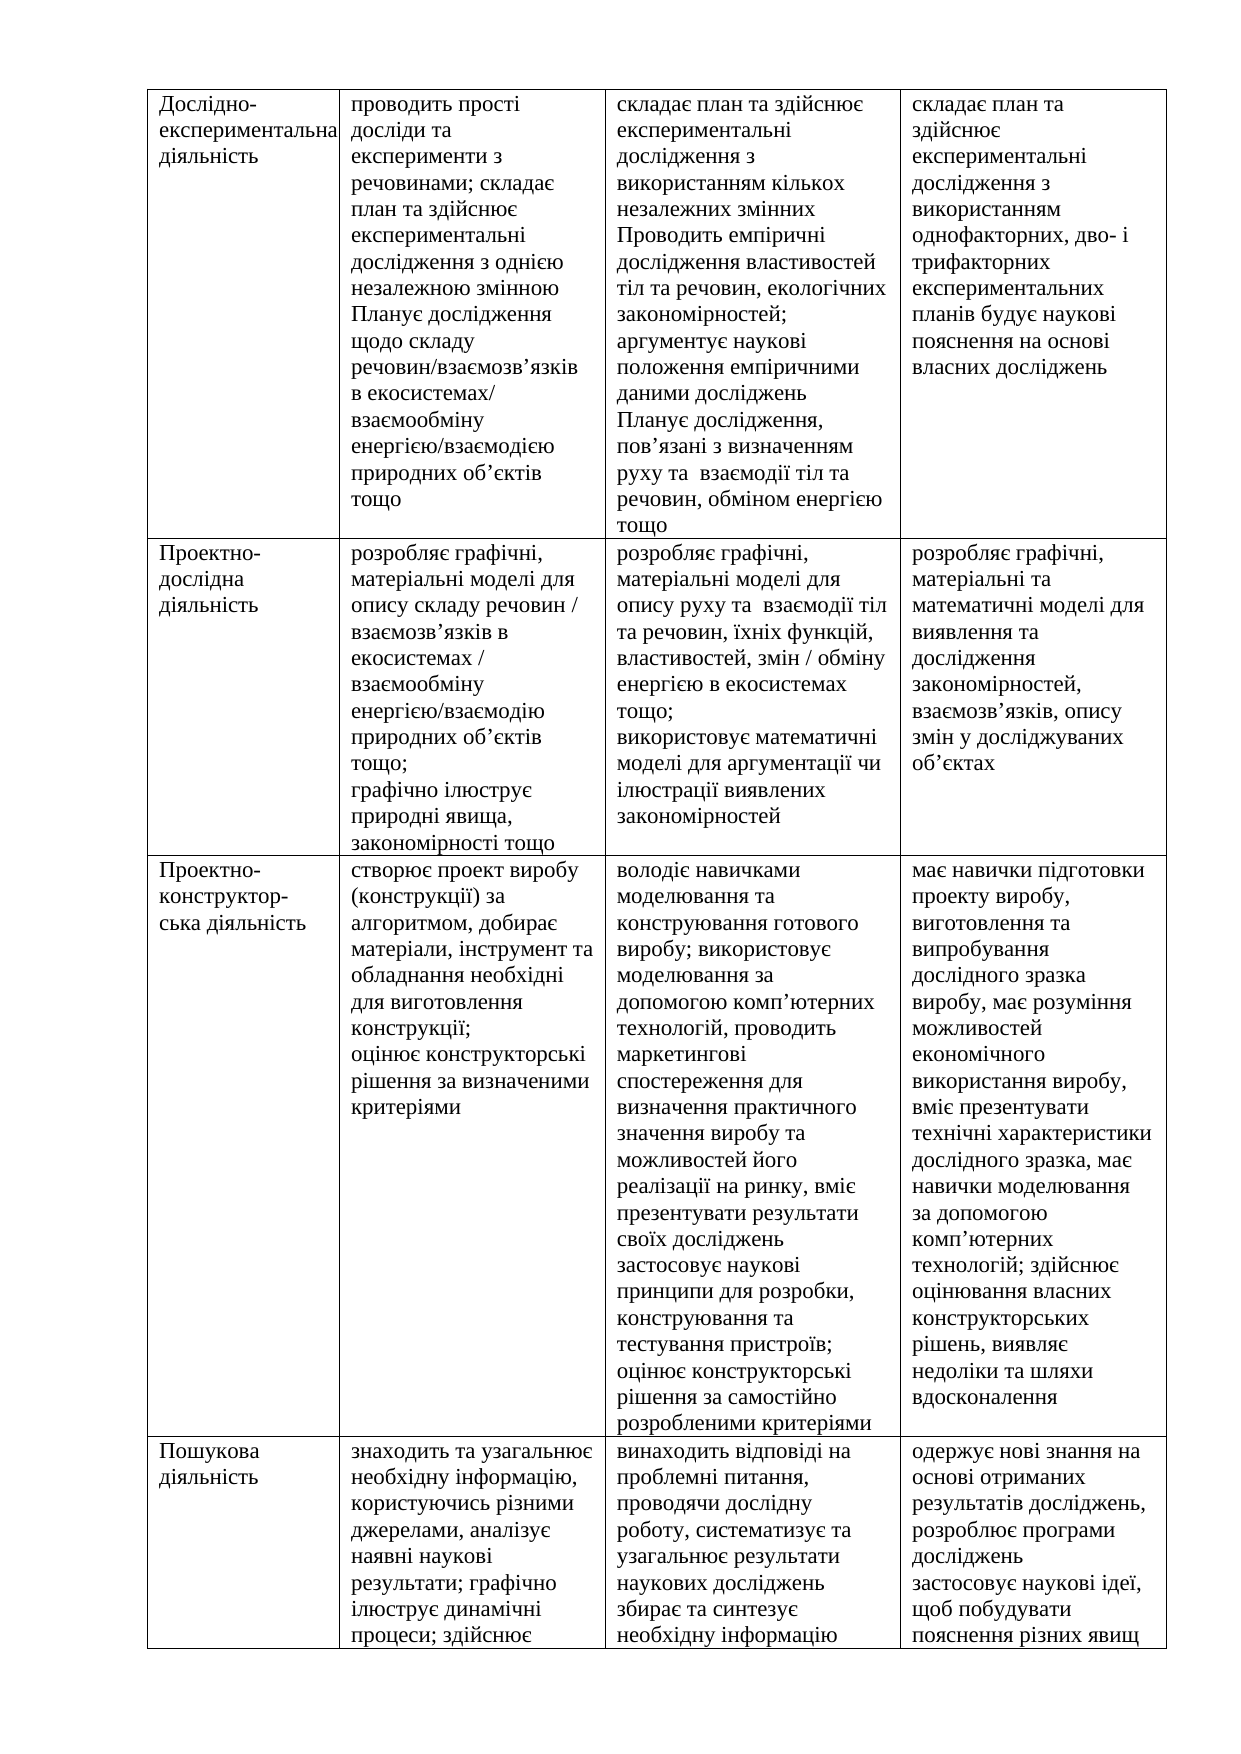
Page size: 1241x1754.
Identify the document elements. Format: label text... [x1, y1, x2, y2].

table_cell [340, 1437, 605, 1648]
table_cell складає план та здійснює експериментальні дослідження з використанням однофакторних, дво- і трифакторних експериментальних планів будує наукові пояснення на основі власних досліджень [901, 90, 1166, 538]
table_cell розробляє графічні, матеріальні моделі для опису руху та взаємодії тіл та речовин, їхніх функцій, властивостей, змін / обміну енергією в екосистемах тощо; використовує математичні моделі для аргументації чи ілюстрації виявлених закономірностей [606, 539, 900, 855]
table_cell має навички підготовки проекту виробу, виготовлення та випробування дослідного зразка виробу, має розуміння можливостей економічного використання виробу, вміє презентувати технічні характеристики дослідного зразка, має навички моделювання за допомогою комп’ютерних технологій; здійснює оцінювання власних конструкторських рішень, виявляє недоліки та шляхи вдосконалення [901, 856, 1166, 1436]
table_cell розробляє графічні, матеріальні моделі для опису складу речовин / взаємозв’язків в екосистемах / взаємообміну енергією/взаємодію природних об’єктів тощо; графічно ілюструє природні явища, закономірності тощо [340, 539, 605, 855]
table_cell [606, 1437, 900, 1648]
table_cell Проектно-дослідна діяльність [148, 539, 339, 855]
table_cell Проектно-конструктор-ська діяльність [148, 856, 339, 1436]
table_cell Дослідно-експериментальна діяльність [148, 90, 339, 538]
table_cell складає план та здійснює експериментальні дослідження з використанням кількох незалежних змінних Проводить емпіричні дослідження властивостей тіл та речовин, екологічних закономірностей; аргументує наукові положення емпіричними даними досліджень Планує дослідження, пов’язані з визначенням руху та взаємодії тіл та речовин, обміном енергією тощо [606, 90, 900, 538]
table_cell володіє навичками моделювання та конструювання готового виробу; використовує моделювання за допомогою комп’ютерних технологій, проводить маркетингові спостереження для визначення практичного значення виробу та можливостей його реалізації на ринку, вміє презентувати результати своїх досліджень застосовує наукові принципи для розробки, конструювання та тестування пристроїв; оцінює конструкторські рішення за самостійно розробленими критеріями [606, 856, 900, 1436]
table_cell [901, 1437, 1166, 1648]
table_cell створює проект виробу (конструкції) за алгоритмом, добирає матеріали, інструмент та обладнання необхідні для виготовлення конструкції; оцінює конструкторські рішення за визначеними критеріями [340, 856, 605, 1436]
table_cell проводить прості досліди та експерименти з речовинами; складає план та здійснює експериментальні дослідження з однією незалежною змінною Планує дослідження щодо складу речовин/взаємозв’язків в екосистемах/ взаємообміну енергією/взаємодією природних об’єктів тощо [340, 90, 605, 538]
table_cell Пошукова діяльність [148, 1437, 339, 1648]
table_cell розробляє графічні, матеріальні та математичні моделі для виявлення та дослідження закономірностей, взаємозв’язків, опису змін у досліджуваних об’єктах [901, 539, 1166, 855]
